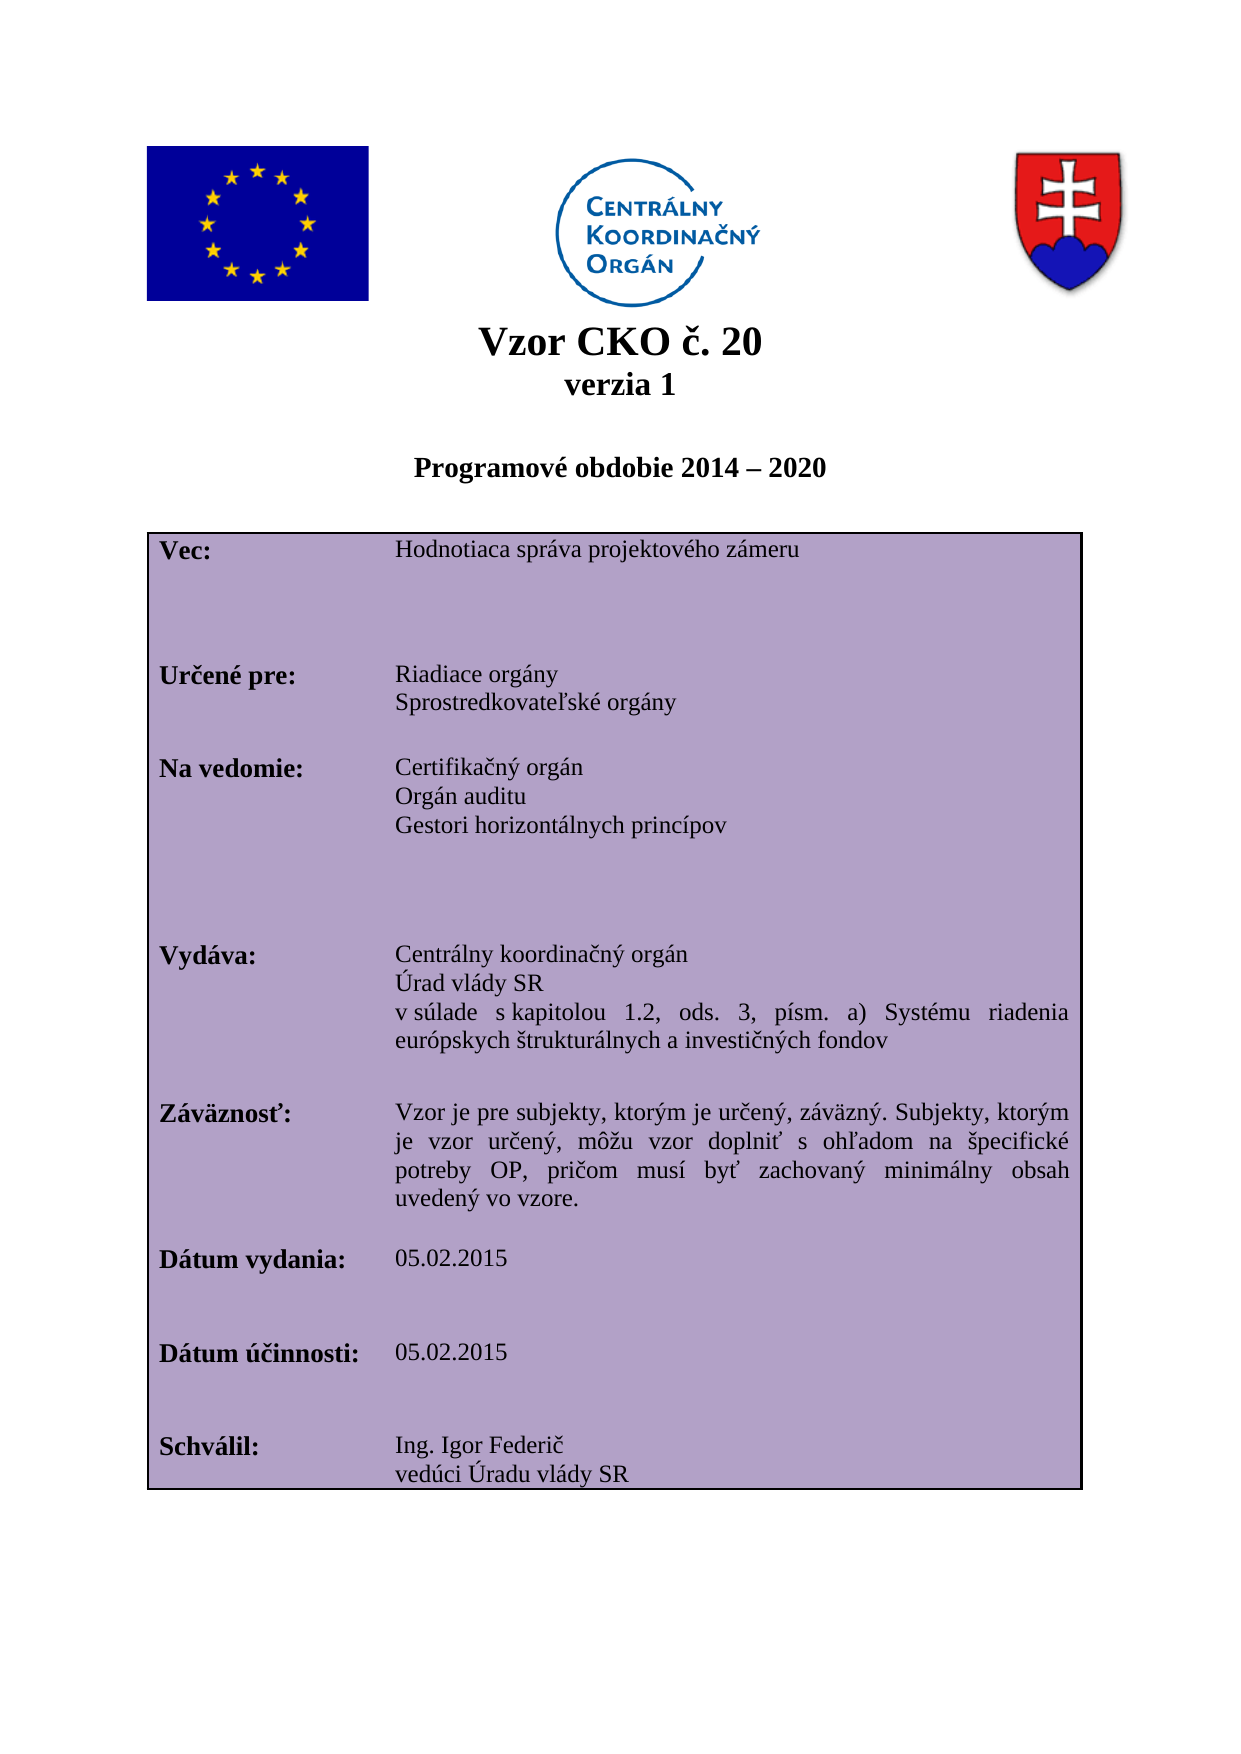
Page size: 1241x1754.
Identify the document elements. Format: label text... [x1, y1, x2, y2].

table_cell Riadiace orgány Sprostredkovateľské orgány [384, 659, 1080, 752]
text verzia [148, 364, 1093, 402]
table_cell Schválil: [149, 1430, 384, 1488]
table_cell Ing. Igor Federič vedúci Úradu vlády SR [384, 1430, 1080, 1488]
table_header Hodnotiaca správa projektového zámeru [384, 534, 1080, 659]
table_cell Vydáva: [149, 939, 384, 1097]
picture [146, 146, 369, 301]
table_cell Určené pre: [149, 659, 384, 752]
table_cell Centrálny koordinačný orgán Úrad vlády SR v súlade s kapitolou 1.2, ods. 3, písm. a) Systému riadenia európskych štrukturálnych a investičných fondov [384, 939, 1080, 1097]
text Programové obdobie 2014 – 2020 [148, 450, 1093, 484]
table_cell Záväznosť: [149, 1097, 384, 1243]
picture [1011, 148, 1132, 303]
text Vzor CKO č. [148, 316, 1093, 364]
table_header Vec: [149, 534, 384, 659]
table_cell Certifikačný orgán Orgán auditu Gestori horizontálnych princípov [384, 752, 1080, 939]
table_cell Dátum účinnosti: [149, 1337, 384, 1430]
picture [552, 155, 762, 306]
table_cell Na vedomie: [149, 752, 384, 939]
table_cell Dátum vydania: [149, 1243, 384, 1337]
